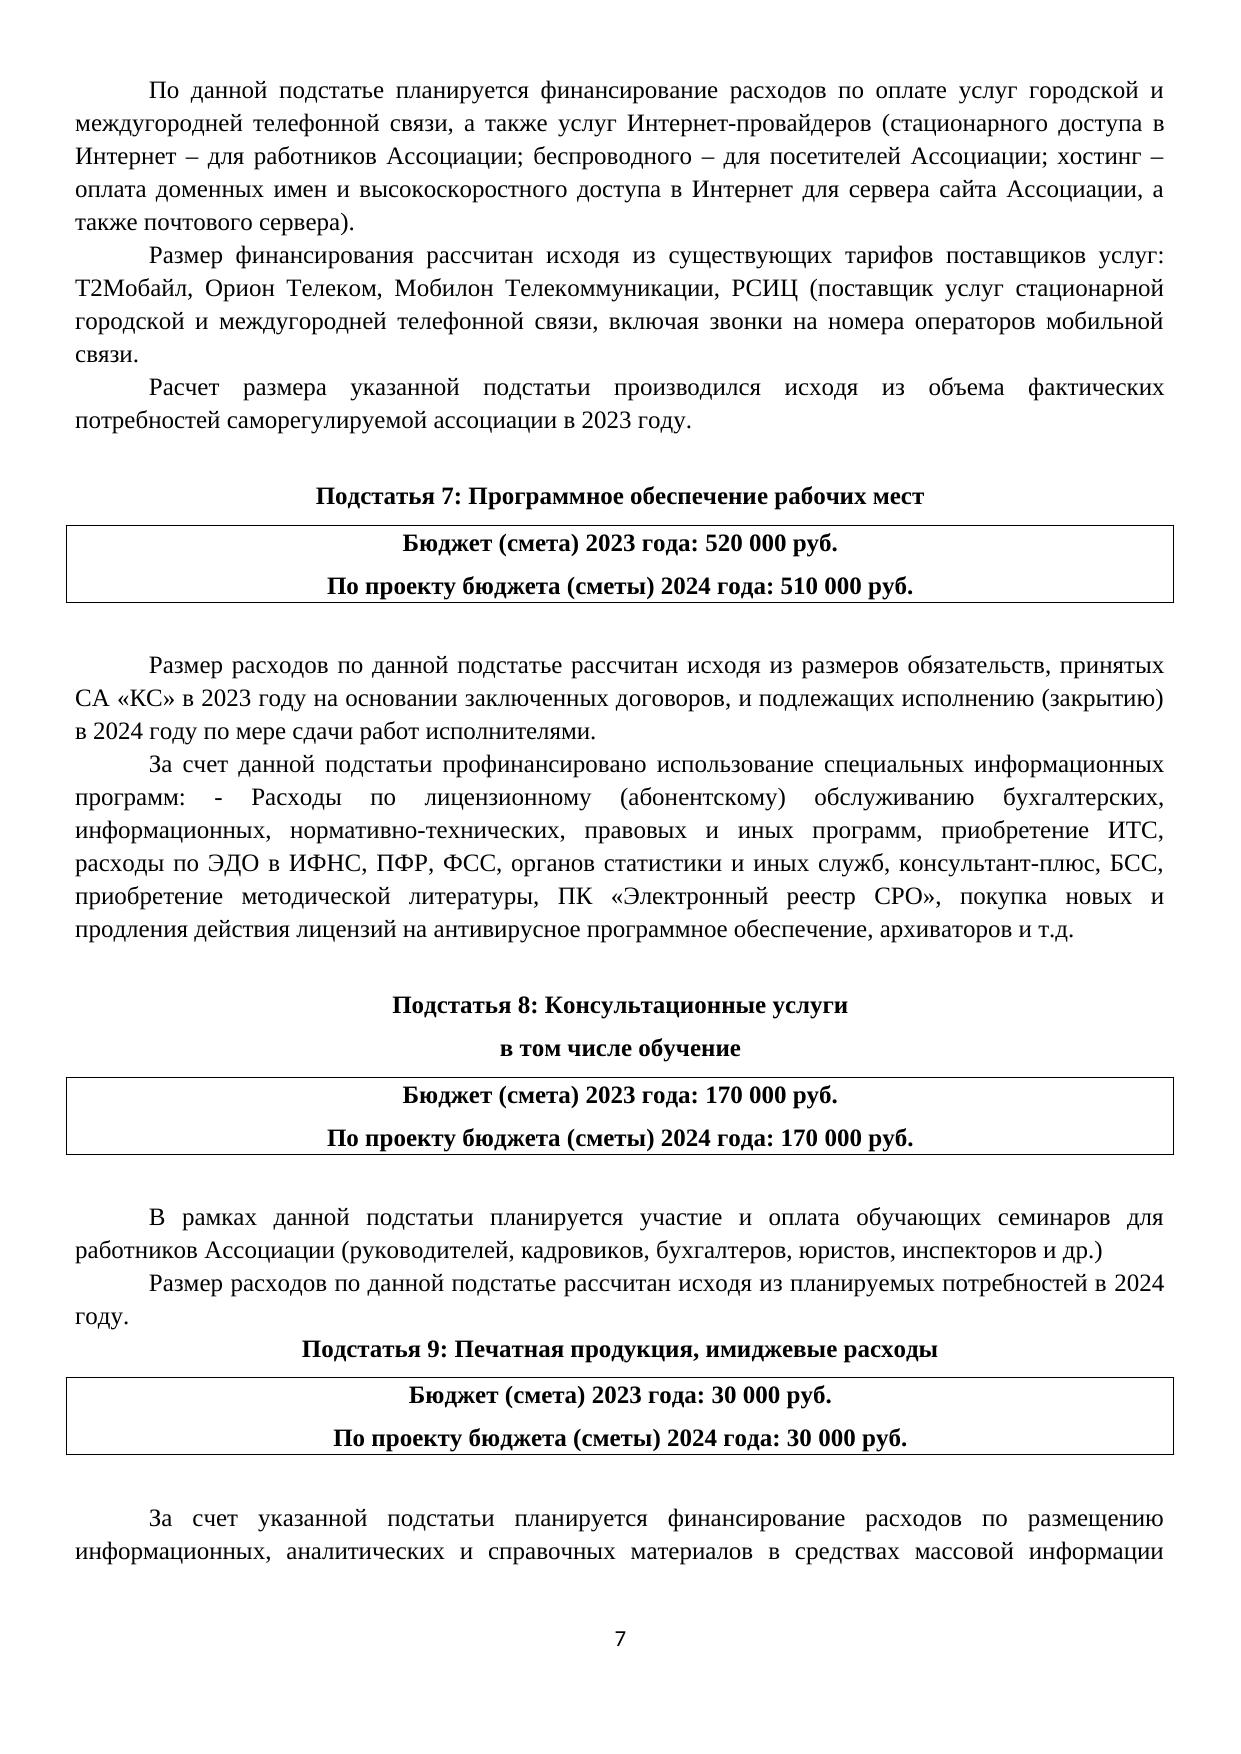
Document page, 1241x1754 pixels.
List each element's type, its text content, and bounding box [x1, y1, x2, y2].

text За счет данной подстатьи профинансировано использование специальных информационных программ: - Расходы по лицензионному (абонентскому) обслуживанию бухгалтерских, информационных, нормативно-технических, правовых и иных программ, приобретение ИТС, расходы по ЭДО в ИФНС, ПФР, ФСС, органов статистики и иных служб, консультант-плюс, БСС, приобретение методической литературы, ПК «Электронный реестр СРО», покупка новых и продления действия лицензий на антивирусное программное обеспечение, архиваторов и т.д. [75, 749, 1165, 943]
text Расчет размера указанной подстатьи производился исходя из объема фактических потребностей саморегулируемой ассоциации в 2023 году. [75, 372, 1165, 434]
text Подстатья 8: Консультационные услуги [75, 990, 1165, 1019]
text Бюджет (смета) 2023 года: 30 000 руб. [67, 1378, 1173, 1409]
text В рамках данной подстатьи планируется участие и оплата обучающих семинаров для работников Ассоциации (руководителей, кадровиков, бухгалтеров, юристов, инспекторов и др.) [75, 1202, 1165, 1264]
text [75, 1503, 1165, 1564]
text По проекту бюджета (сметы) 2024 года: 510 000 руб. [67, 568, 1173, 602]
text По проекту бюджета (сметы) 2024 года: 30 000 руб. [67, 1420, 1173, 1454]
text в том числе обучение [75, 1033, 1165, 1062]
text Подстатья 7: Программное обеспечение рабочих мест [75, 481, 1165, 510]
text По данной подстатье планируется финансирование расходов по оплате услуг городской и междугородней телефонной связи, а также услуг Интернет-провайдеров (стационарного доступа в Интернет – для работников Ассоциации; беспроводного – для посетителей Ассоциации; хостинг – оплата доменных имен и высокоскоростного доступа в Интернет для сервера сайта Ассоциации, а также почтового сервера). [75, 75, 1165, 236]
text Подстатья 9: Печатная продукция, имиджевые расходы [75, 1334, 1165, 1363]
text Бюджет (смета) 2023 года: 520 000 руб. [67, 526, 1173, 556]
text Бюджет (смета) 2023 года: 170 000 руб. [67, 1078, 1173, 1108]
text По проекту бюджета (сметы) 2024 года: 170 000 руб. [67, 1120, 1173, 1154]
text Размер расходов по данной подстатье рассчитан исходя из планируемых потребностей в 2024 году. [75, 1268, 1165, 1330]
text Размер расходов по данной подстатье рассчитан исходя из размеров обязательств, принятых СА «КС» в 2023 году на основании заключенных договоров, и подлежащих исполнению (закрытию) в 2024 году по мере сдачи работ исполнителями. [75, 650, 1165, 745]
text Размер финансирования рассчитан исходя из существующих тарифов поставщиков услуг: Т2Мобайл, Орион Телеком, Мобилон Телекоммуникации, РСИЦ (поставщик услуг стационарной городской и междугородней телефонной связи, включая звонки на номера операторов мобильной связи. [75, 240, 1165, 368]
